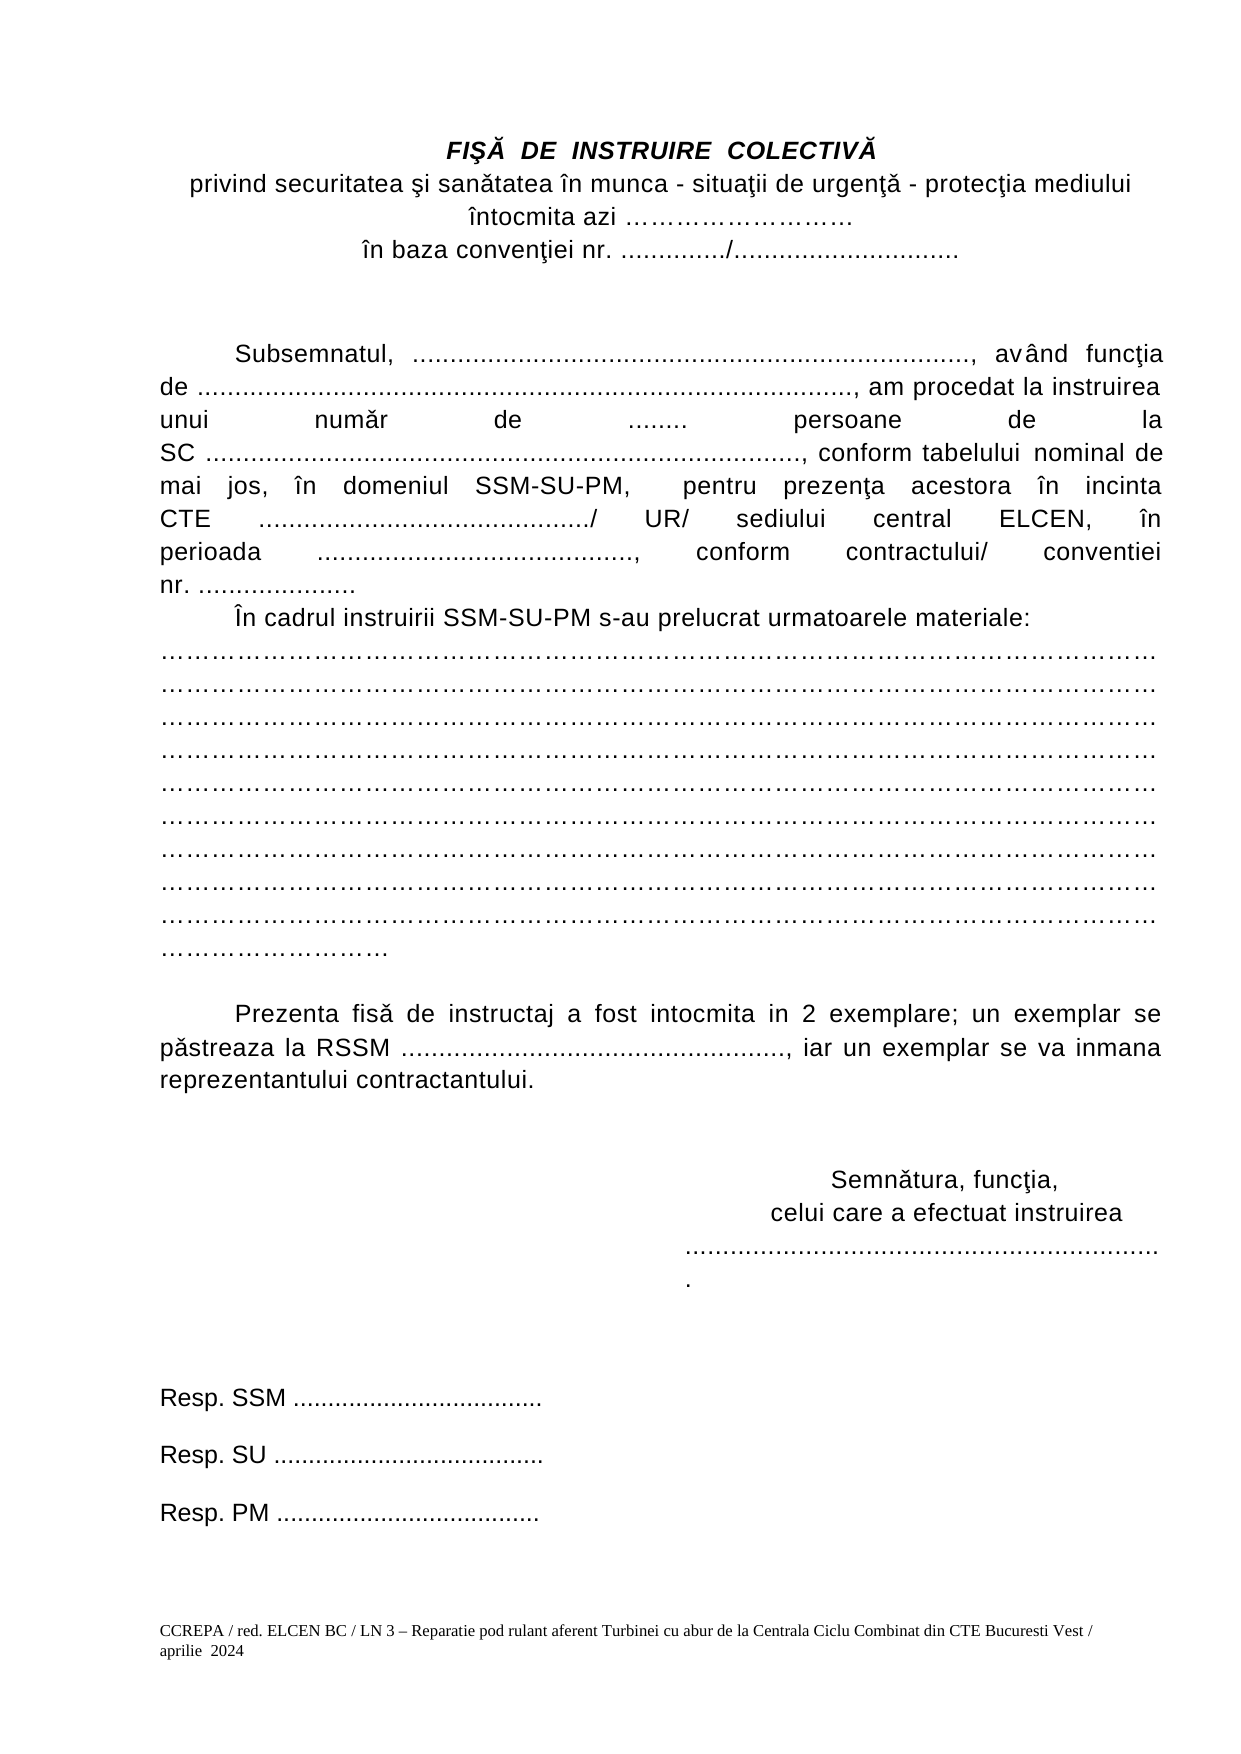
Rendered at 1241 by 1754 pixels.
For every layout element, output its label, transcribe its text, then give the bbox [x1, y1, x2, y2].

text În cadrul instruirii SSM-SU-PM s-au prelucrat urmatoarele materiale: [159, 603, 1163, 632]
text Resp. SSM .................................... [159, 1383, 1163, 1412]
text în baza convenţiei nr. ............../.............................. [159, 235, 1163, 264]
text privind securitatea şi sanǎtatea în munca - situaţii de urgenţǎ - protecţia mediului [159, 169, 1163, 198]
text Resp. SU ....................................... [159, 1440, 1163, 1469]
text Subsemnatul, .........................................................................., având funcţia de ......................................................................................., am procedat la instruirea unui numǎr de ........ persoane de la SC ..............................................................................., conform tabelului nominal de mai jos, în domeniul SSM-SU-PM, pentru prezenţa acestora în incinta CTE ............................................/ UR/ sediului central ELCEN, în perioada .........................................., conform contractului/ conventiei nr. ..................... [159, 339, 1163, 599]
text FIŞĂ DE INSTRUIRE COLECTIVĂ [159, 136, 1163, 165]
text Prezenta fisǎ de instructaj a fost intocmita in 2 exemplare; un exemplar se pǎstreaza la RSSM ..................................................., iar un exemplar se va inmana reprezentantului contractantului. [159, 999, 1163, 1094]
text Semnǎtura, funcţia, [159, 1164, 1163, 1193]
text Resp. PM ...................................... [159, 1498, 1163, 1527]
text ……………………………………………………………………………………………………………………………………………………………………………………………………………………………………………………………………………………………………………………………………………………………………………………………………………………………………………………………………………………………………………………………………………………………………………………………………………………………………………………………………………………………………………………………………………………………………………………………………………………………………………………………………………………………………………………………………………………………………………………………… [159, 636, 1163, 962]
text celui care a efectuat instruirea [159, 1198, 1163, 1226]
text ................................................................ [684, 1231, 1163, 1292]
text întocmita azi ……………………… [159, 202, 1163, 231]
